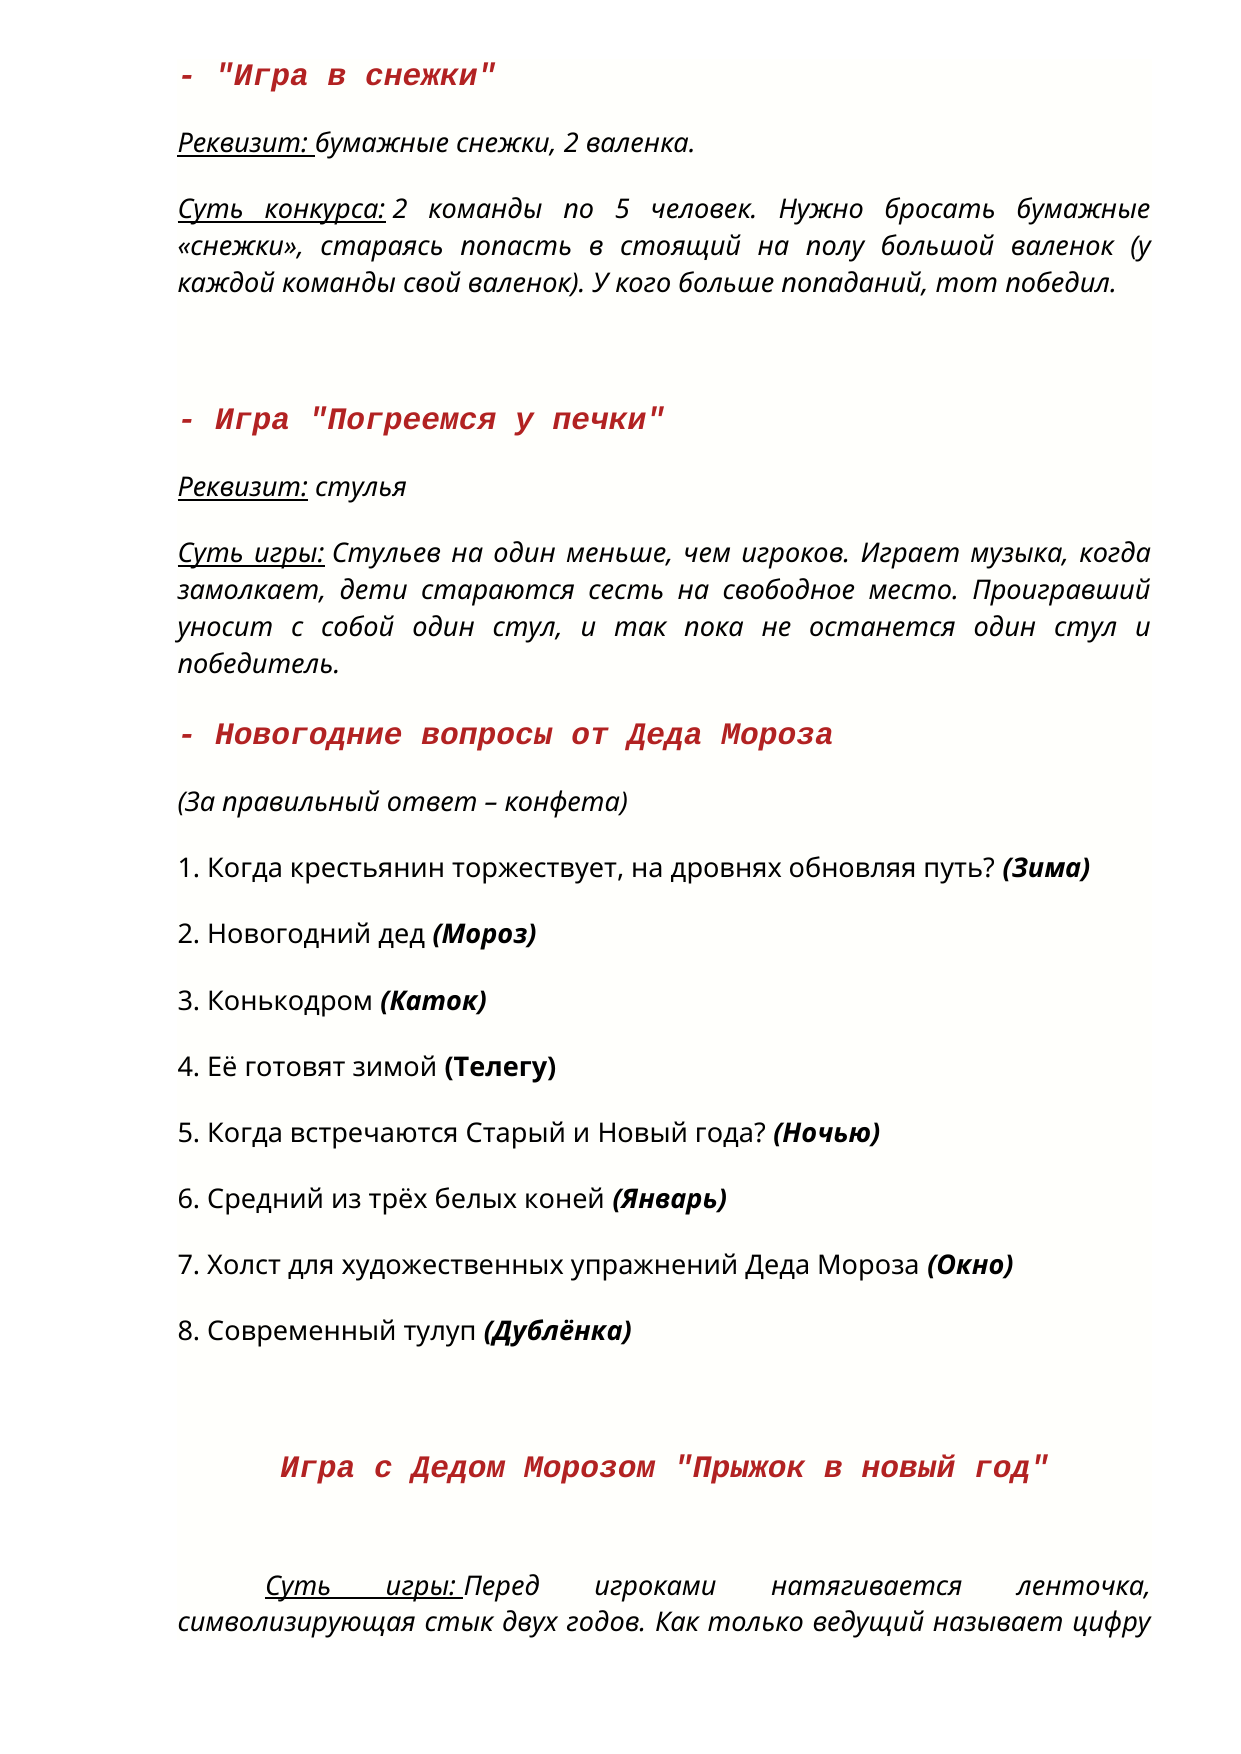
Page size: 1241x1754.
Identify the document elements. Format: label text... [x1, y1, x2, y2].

text 3. Конькодром (Каток) [177, 981, 1152, 1018]
text 4. Её готовят зимой (Телегу) [177, 1047, 1152, 1084]
text 7. Холст для художественных упражнений Деда Мороза (Окно) [177, 1245, 1152, 1282]
text Суть конкурса: 2 команды по 5 человек. Нужно бросать бумажные «снежки», стараясь попасть в стоящий на полу большой валенок (у каждой команды свой валенок). У кого больше попаданий, тот победил. [177, 190, 1152, 300]
text 2. Новогодний дед (Мороз) [177, 915, 1152, 952]
text 6. Средний из трёх белых коней (Январь) [177, 1179, 1152, 1216]
text - "Игра в снежки" [177, 59, 1152, 94]
text 8. Современный тулуп (Дублёнка) [177, 1311, 1152, 1348]
text Суть игры: Стульев на один меньше, чем игроков. Играет музыка, когда замолкает, дети стараются сесть на свободное место. Проигравший уносит с собой один стул, и так пока не останется один стул и победитель. - Новогодние вопросы от Деда Мороза [177, 534, 1152, 754]
text (За правильный ответ – конфета) [177, 783, 1152, 820]
text Реквизит: стулья [177, 468, 1152, 505]
text - Игра "Погреемся у печки" [177, 329, 1152, 439]
text 5. Когда встречаются Старый и Новый года? (Ночью) [177, 1113, 1152, 1150]
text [177, 1516, 1152, 1640]
text Игра с Дедом Морозом "Прыжок в новый год" [177, 1377, 1152, 1486]
text Реквизит: бумажные снежки, 2 валенка. [177, 124, 1152, 161]
text 1. Когда крестьянин торжествует, на дровнях обновляя путь? (Зима) [177, 849, 1152, 886]
